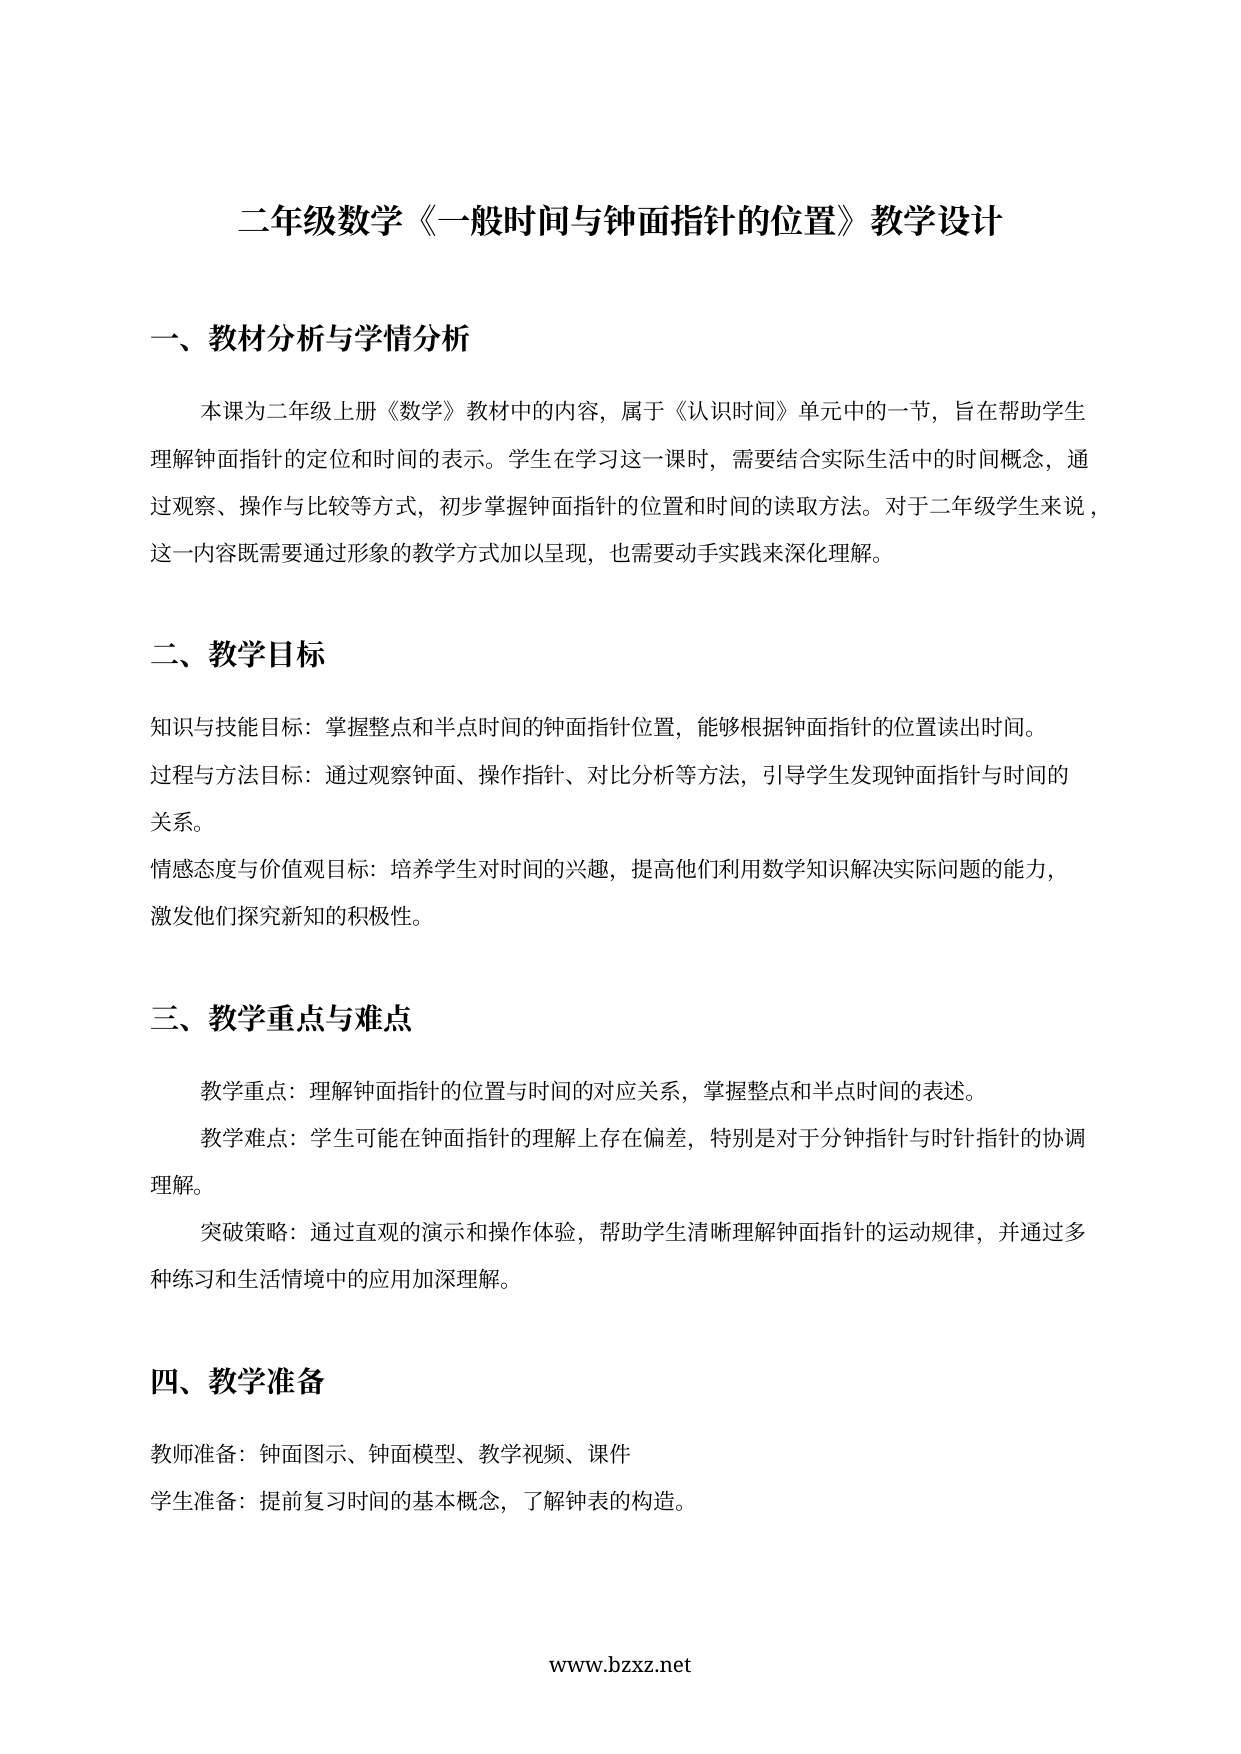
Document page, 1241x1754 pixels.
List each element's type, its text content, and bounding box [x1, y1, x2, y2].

text 情感态度与价值观目标：培养学生对时间的兴趣，提高他们利用数学知识解决实际问题的能力，激发他们探究新知的积极性。 [150, 852, 1090, 931]
text 教学重点：理解钟面指针的位置与时间的对应关系，掌握整点和半点时间的表述。 [150, 1074, 1090, 1105]
text 突破策略：通过直观的演示和操作体验，帮助学生清晰理解钟面指针的运动规律，并通过多种练习和生活情境中的应用加深理解。 [150, 1215, 1090, 1294]
text 教学难点：学生可能在钟面指针的理解上存在偏差，特别是对于分钟指针与时针指针的协调理解。 [150, 1121, 1090, 1200]
text 过程与方法目标：通过观察钟面、操作指针、对比分析等方法，引导学生发现钟面指针与时间的关系。 [150, 758, 1090, 836]
text 本课为二年级上册《数学》教材中的内容，属于《认识时间》单元中的一节，旨在帮助学生理解钟面指针的定位和时间的表示。学生在学习这一课时，需要结合实际生活中的时间概念，通过观察、操作与比较等方式，初步掌握钟面指针的位置和时间的读取方法。对于二年级学生来说，这一内容既需要通过形象的教学方式加以呈现，也需要动手实践来深化理解。 [150, 394, 1090, 568]
subtitle 二、教学目标 [150, 632, 1090, 674]
subtitle 三、教学重点与难点 [150, 996, 1090, 1037]
subtitle 四、教学准备 [150, 1359, 1090, 1401]
text 学生准备：提前复习时间的基本概念，了解钟表的构造。 [150, 1484, 1090, 1516]
text 教师准备：钟面图示、钟面模型、教学视频、课件 [150, 1437, 1090, 1468]
text 知识与技能目标：掌握整点和半点时间的钟面指针位置，能够根据钟面指针的位置读出时间。 [150, 711, 1090, 742]
subtitle 二年级数学《一般时间与钟面指针的位置》教学设计 [150, 195, 1090, 243]
subtitle 一、教材分析与学情分析 [150, 316, 1090, 358]
